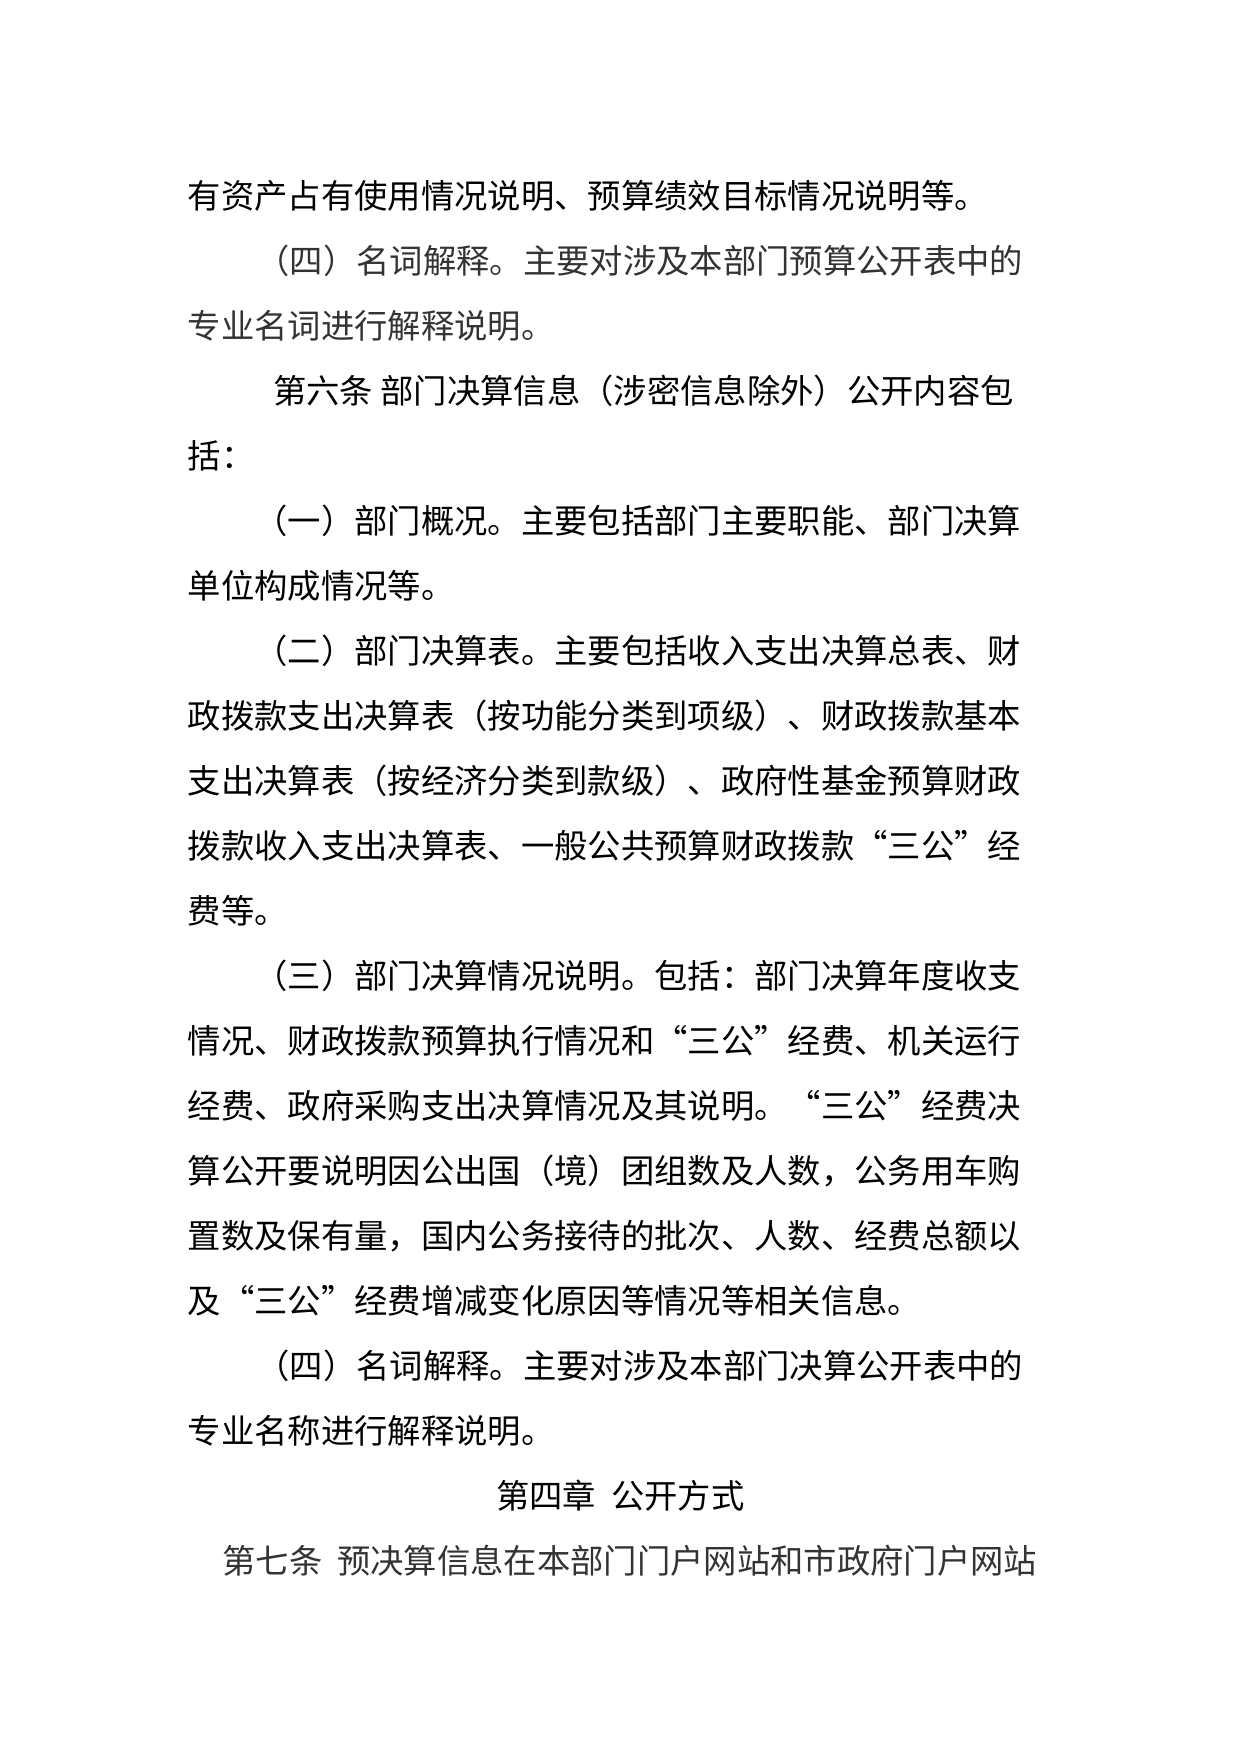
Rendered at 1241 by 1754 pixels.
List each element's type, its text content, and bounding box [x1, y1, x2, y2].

text 第四章 公开方式 [187, 1462, 1053, 1527]
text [187, 1527, 1053, 1592]
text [187, 162, 1053, 227]
text （三）部门决算情况说明。包括：部门决算年度收支情况、财政拨款预算执行情况和“三公”经费、机关运行经费、政府采购支出决算情况及其说明。“三公”经费决算公开要说明因公出国（境）团组数及人数，公务用车购置数及保有量，国内公务接待的批次、人数、经费总额以及“三公”经费增减变化原因等情况等相关信息。 [187, 942, 1053, 1332]
text （一）部门概况。主要包括部门主要职能、部门决算单位构成情况等。 [187, 487, 1053, 617]
text （四）名词解释。主要对涉及本部门决算公开表中的专业名称进行解释说明。 [187, 1332, 1053, 1462]
text 第六条 部门决算信息（涉密信息除外）公开内容包括： [187, 357, 1053, 487]
text （四）名词解释。主要对涉及本部门预算公开表中的专业名词进行解释说明。 [187, 227, 1053, 357]
text （二）部门决算表。主要包括收入支出决算总表、财政拨款支出决算表（按功能分类到项级）、财政拨款基本支出决算表（按经济分类到款级）、政府性基金预算财政拨款收入支出决算表、一般公共预算财政拨款“三公”经费等。 [187, 617, 1053, 942]
